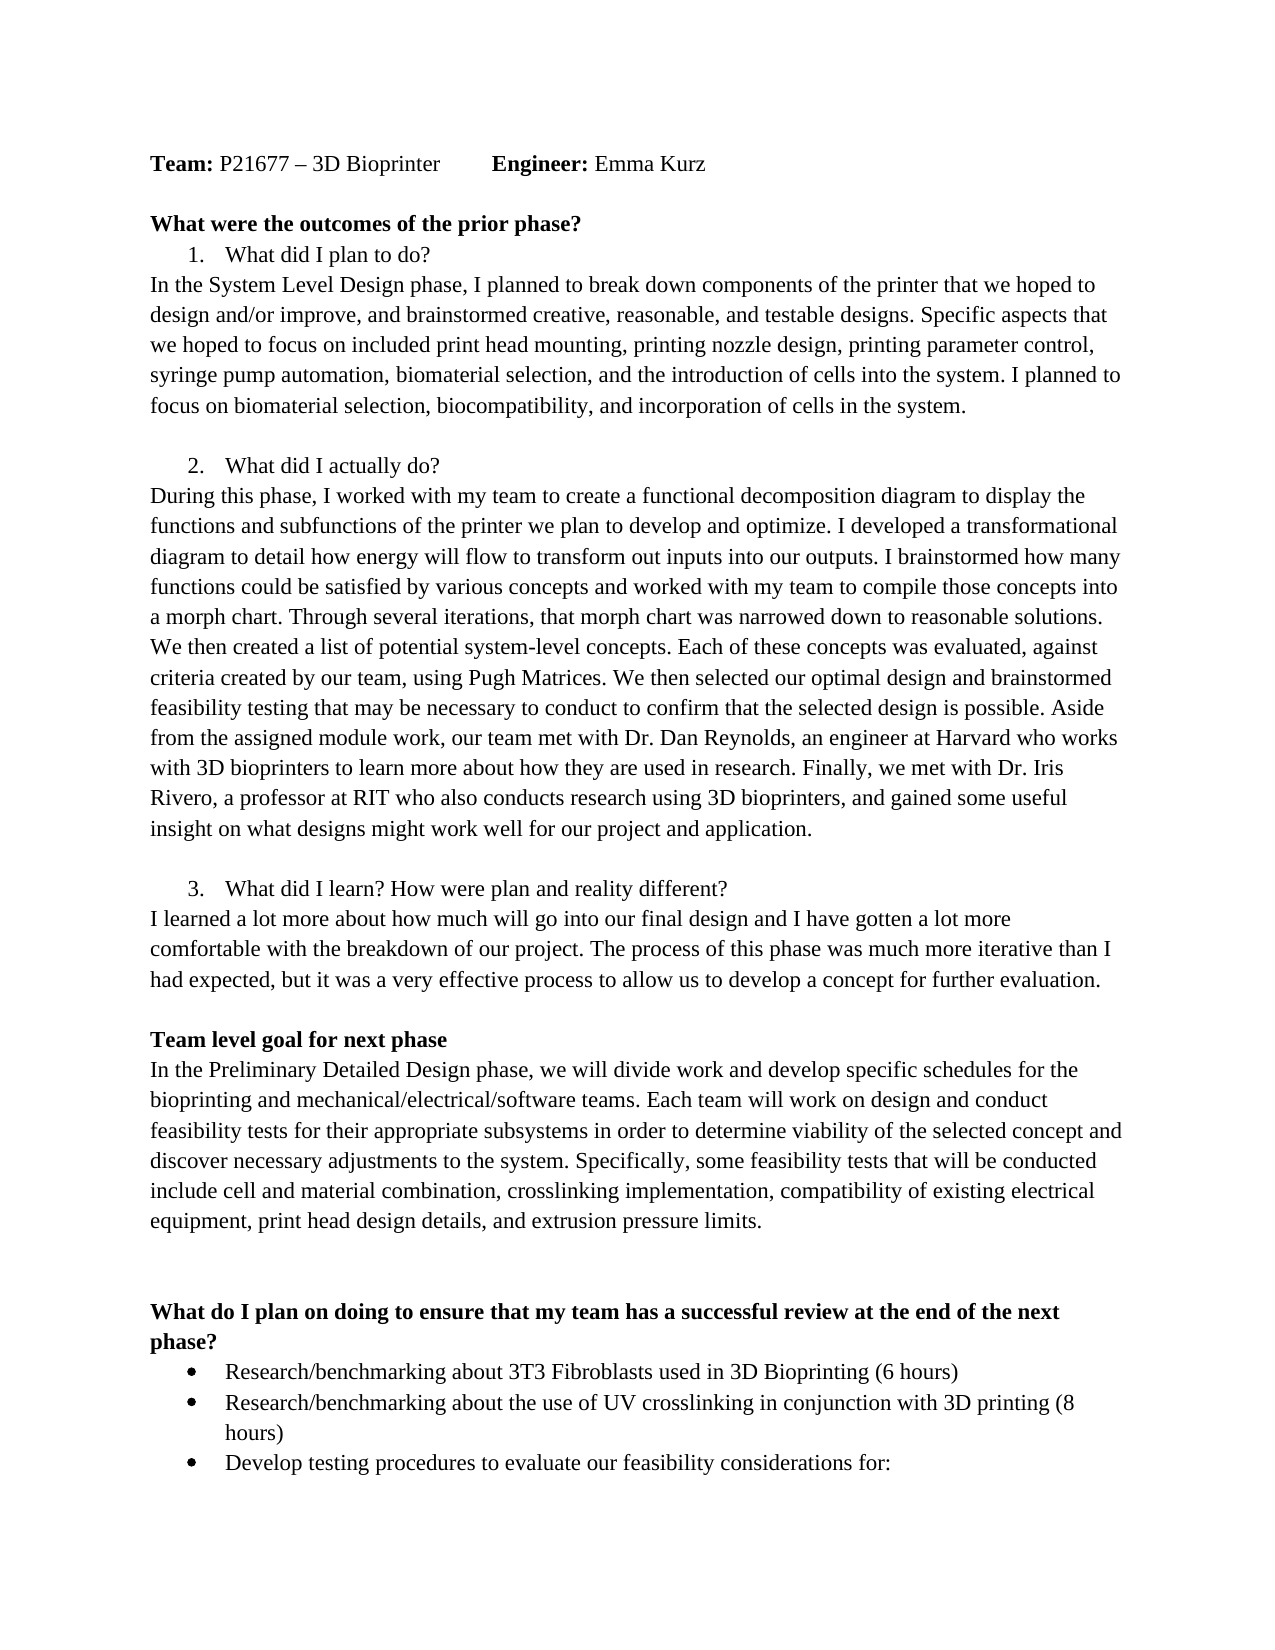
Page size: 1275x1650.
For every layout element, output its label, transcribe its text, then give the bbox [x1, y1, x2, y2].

list What did I learn? How were plan and reality different? [187, 875, 1125, 901]
text Team level goal for next phase [150, 1026, 1125, 1052]
text I learned a lot more about how much will go into our final design and I have gotten a lot more comfortable with the breakdown of our project. The process of this phase was much more iterative than I had expected, but it was a very effective process to allow us to develop a concept for further evaluation. [150, 905, 1125, 992]
text During this phase, I worked with my team to create a functional decomposition diagram to display the functions and subfunctions of the printer we plan to develop and optimize. I developed a transformational diagram to detail how energy will flow to transform out inputs into our outputs. I brainstormed how many functions could be satisfied by various concepts and worked with my team to compile those concepts into a morph chart. Through several iterations, that morph chart was narrowed down to reasonable solutions. We then created a list of potential system-level concepts. Each of these concepts was evaluated, against criteria created by our team, using Pugh Matrices. We then selected our optimal design and brainstormed feasibility testing that may be necessary to conduct to confirm that the selected design is possible. Aside from the assigned module work, our team met with Dr. Dan Reynolds, an engineer at Harvard who works with 3D bioprinters to learn more about how they are used in research. Finally, we met with Dr. Iris Rivero, a professor at RIT who also conducts research using 3D bioprinters, and gained some useful insight on what designs might work well for our project and application. [150, 482, 1125, 841]
text In the Preliminary Detailed Design phase, we will divide work and develop specific schedules for the bioprinting and mechanical/electrical/software teams. Each team will work on design and conduct feasibility tests for their appropriate subsystems in order to determine viability of the selected concept and discover necessary adjustments to the system. Specifically, some feasibility tests that will be conducted include cell and material combination, crosslinking implementation, compatibility of existing electrical equipment, print head design details, and extrusion pressure limits. [150, 1056, 1125, 1234]
text Team: P21677 – 3D Bioprinter Engineer: Emma Kurz [150, 150, 1125, 176]
list Develop testing procedures to evaluate our feasibility considerations for: [187, 1449, 1125, 1475]
list What did I plan to do? [187, 241, 1125, 267]
text What do I plan on doing to ensure that my team has a successful review at the end of the next phase? [150, 1298, 1125, 1354]
list What did I actually do? [187, 452, 1125, 478]
text In the System Level Design phase, I planned to break down components of the printer that we hoped to design and/or improve, and brainstormed creative, reasonable, and testable designs. Specific aspects that we hoped to focus on included print head mounting, printing nozzle design, printing parameter control, syringe pump automation, biomaterial selection, and the introduction of cells into the system. I planned to focus on biomaterial selection, biocompatibility, and incorporation of cells in the system. [150, 271, 1125, 418]
text What were the outcomes of the prior phase? [150, 210, 1125, 237]
list Research/benchmarking about 3T3 Fibroblasts used in 3D Bioprinting (6 hours) [187, 1358, 1125, 1385]
list Research/benchmarking about the use of UV crosslinking in conjunction with 3D printing (8 hours) [187, 1388, 1125, 1445]
